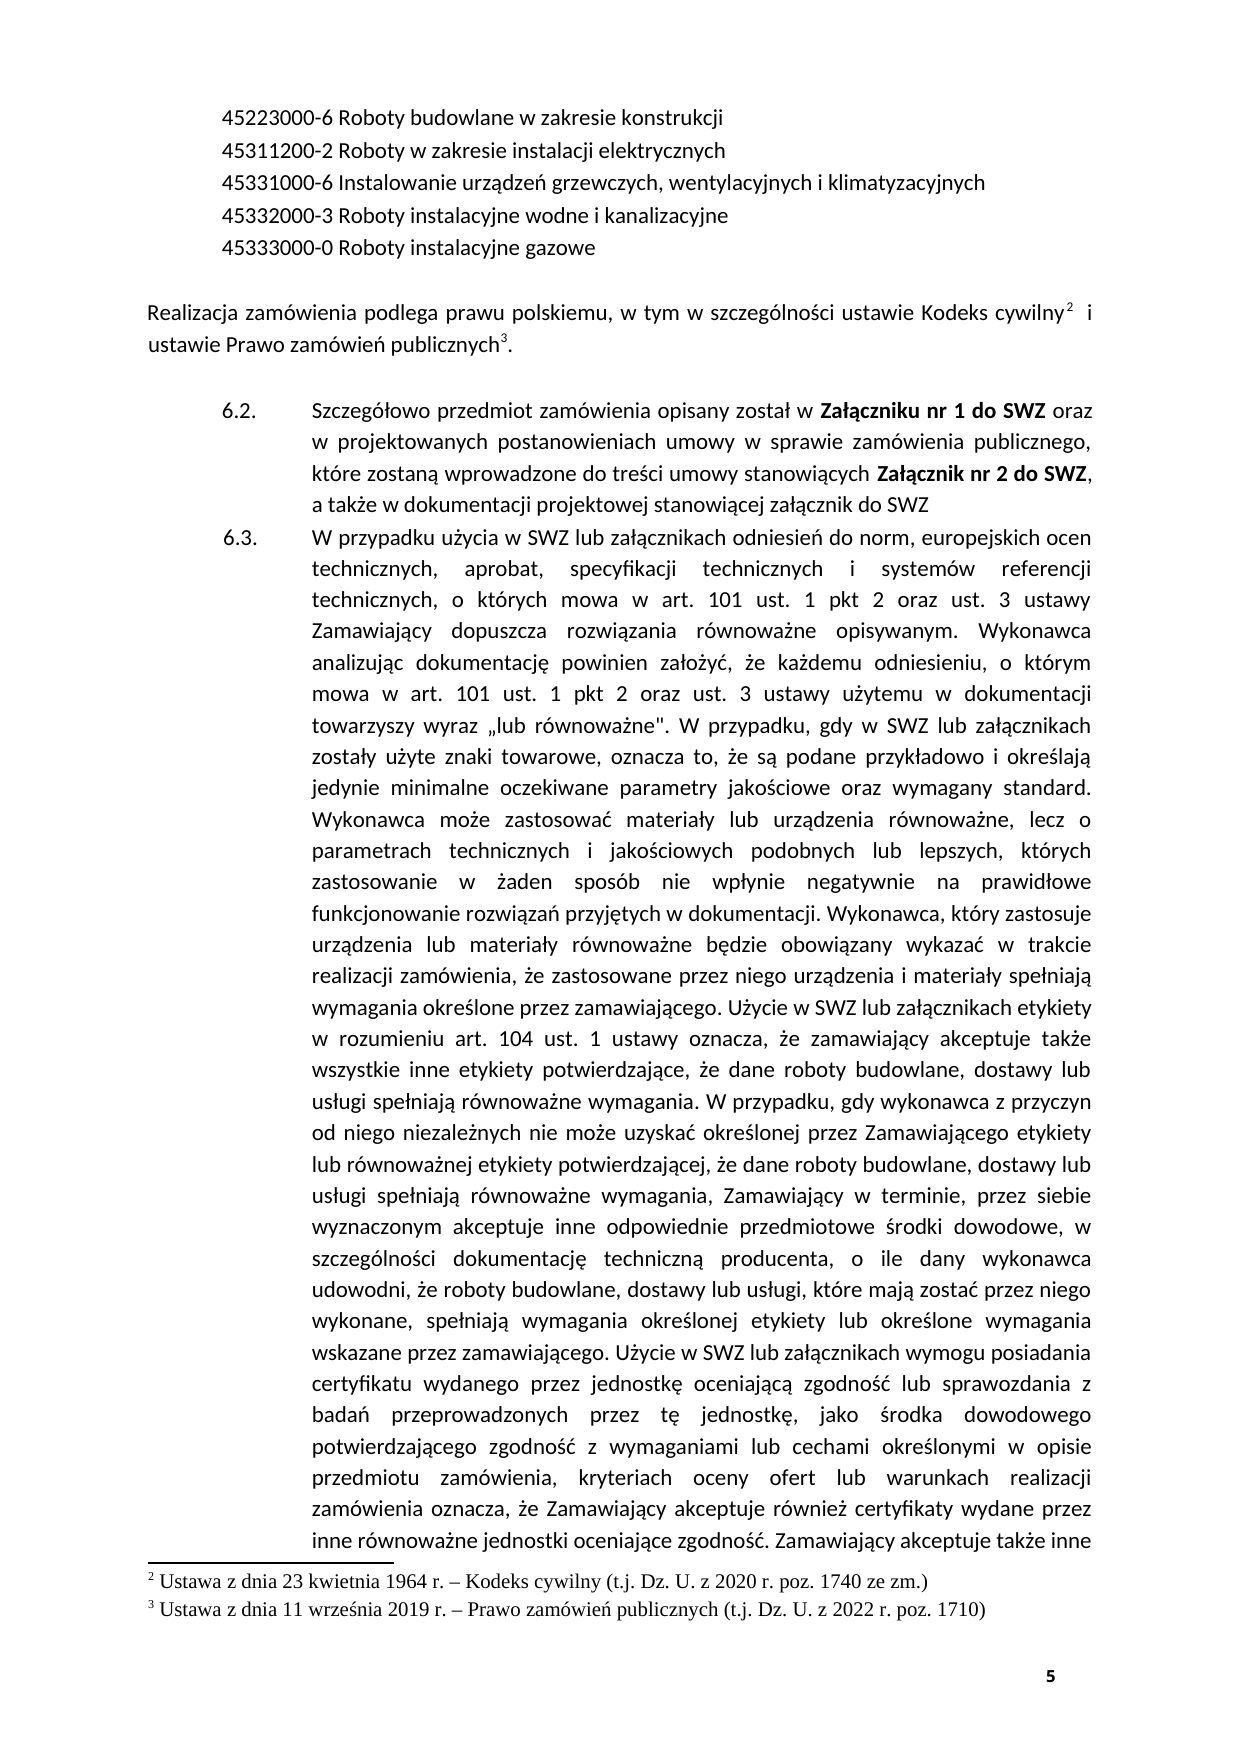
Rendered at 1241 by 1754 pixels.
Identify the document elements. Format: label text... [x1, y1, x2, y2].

list Szczegółowo przedmiot zamówienia opisany został w Załączniku nr 1 do SWZ oraz w projektowanych postanowieniach umowy w sprawie zamówienia publicznego, które zostaną wprowadzone do treści umowy stanowiących Załącznik nr 2 do SWZ, a także w dokumentacji projektowej stanowiącej załącznik do SWZ [222, 396, 1093, 518]
text Realizacja zamówienia podlega prawu polskiemu, w tym w szczególności ustawie Kodeks cywilny i ustawie Prawo zamówień publicznych. [147, 298, 1093, 358]
text 45311200-2 Roboty w zakresie instalacji elektrycznych [222, 136, 1093, 164]
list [223, 523, 1093, 1554]
text 45223000-6 Roboty budowlane w zakresie konstrukcji [222, 103, 1093, 131]
text 45331000-6 Instalowanie urządzeń grzewczych, wentylacyjnych i klimatyzacyjnych [222, 168, 1093, 196]
text 45332000-3 Roboty instalacyjne wodne i kanalizacyjne [222, 201, 1093, 229]
text 45333000-0 Roboty instalacyjne gazowe [222, 233, 1093, 261]
